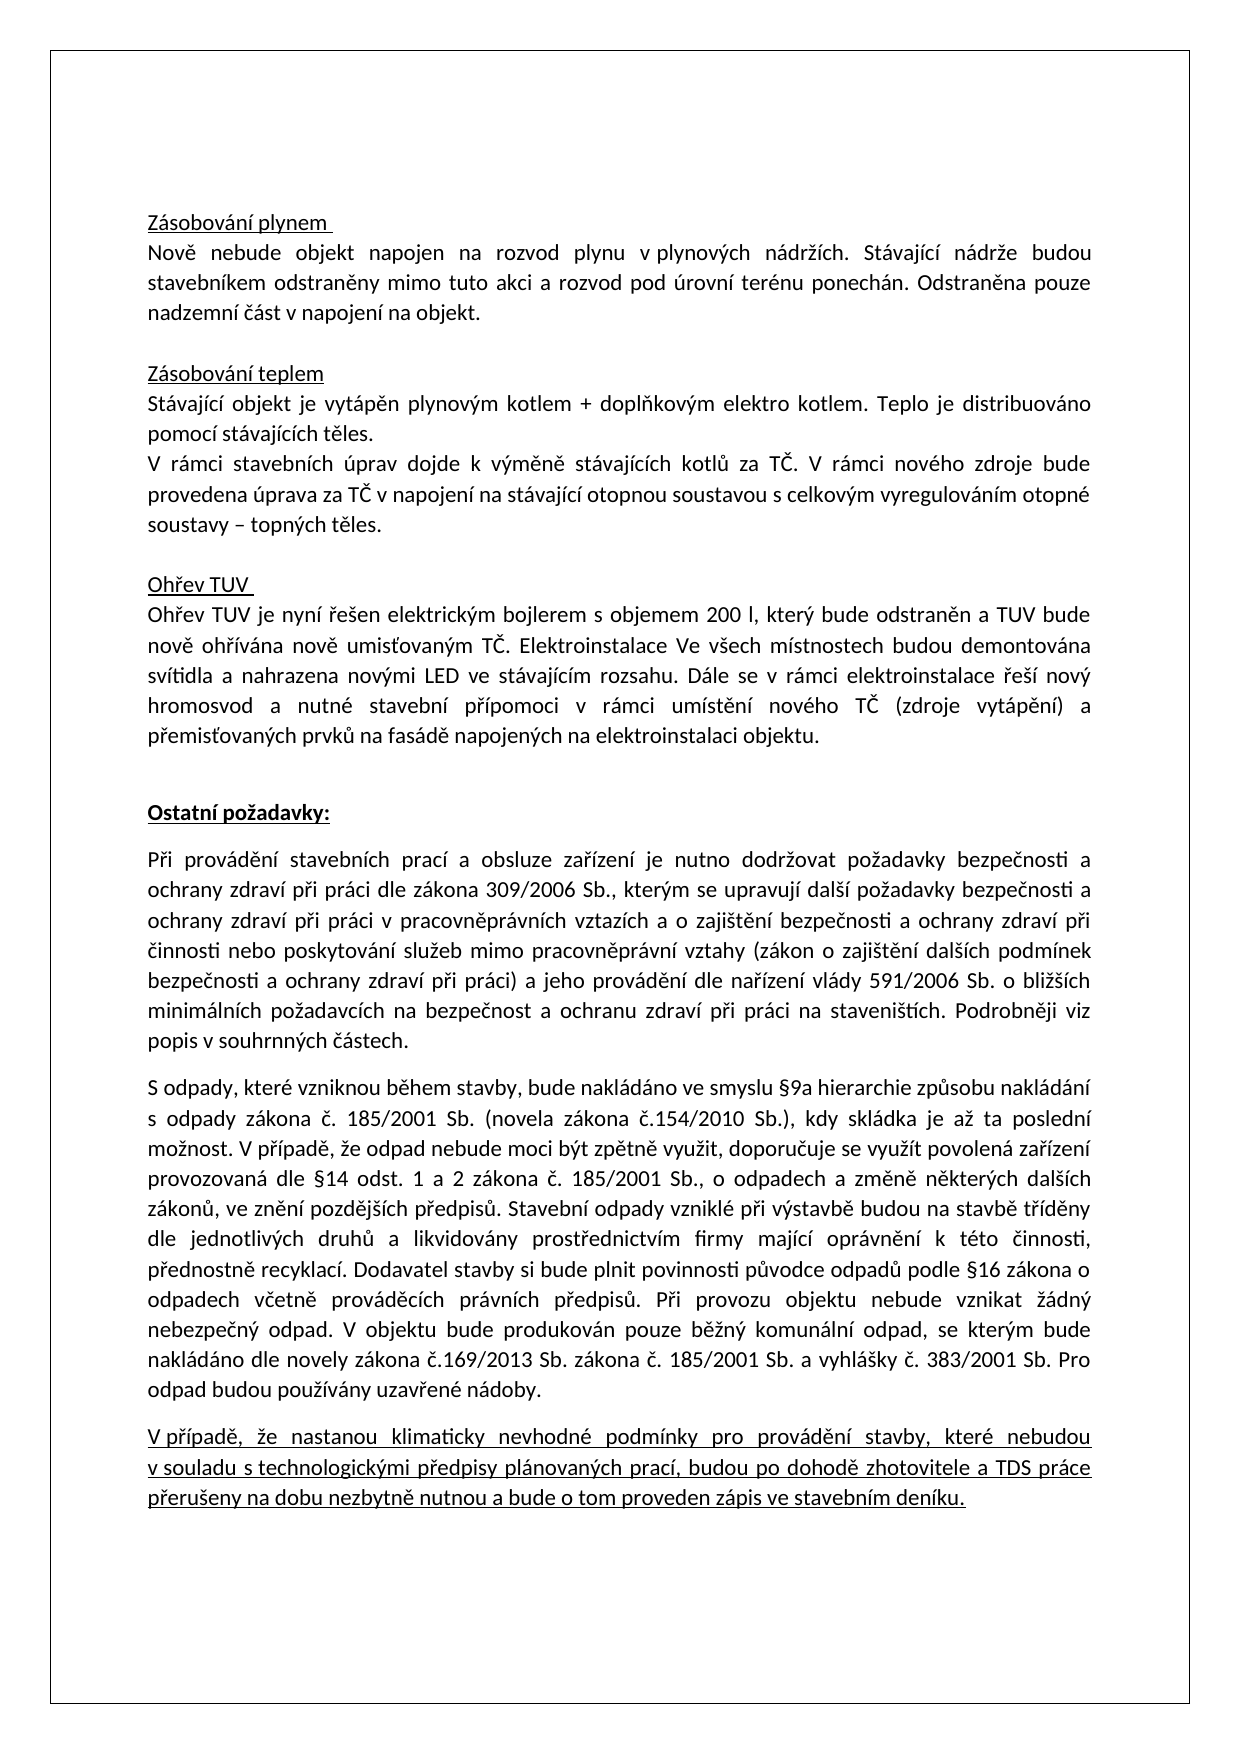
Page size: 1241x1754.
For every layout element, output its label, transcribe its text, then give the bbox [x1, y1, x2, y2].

text Nově nebude objekt napojen na rozvod plynu v plynových nádržích. Stávající nádrže budou stavebníkem odstraněny mimo tuto akci a rozvod pod úrovní terénu ponechán. Odstraněna pouze nadzemní část v napojení na objekt. [147, 238, 1093, 327]
text V rámci stavebních úprav dojde k výměně stávajících kotlů za TČ. V rámci nového zdroje bude provedena úprava za TČ v napojení na stávající otopnou soustavou s celkovým vyregulováním otopné soustavy – topných těles. [147, 449, 1093, 538]
text S odpady, které vzniknou během stavby, bude nakládáno ve smyslu §9a hierarchie způsobu nakládání s odpady zákona č. 185/2001 Sb. (novela zákona č.154/2010 Sb.), kdy skládka je až ta poslední možnost. V případě, že odpad nebude moci být zpětně využit, doporučuje se využít povolená zařízení provozovaná dle §14 odst. 1 a 2 zákona č. 185/2001 Sb., o odpadech a změně některých dalších zákonů, ve znění pozdějších předpisů. Stavební odpady vzniklé při výstavbě budou na stavbě tříděny dle jednotlivých druhů a likvidovány prostřednictvím firmy mající oprávnění k této činnosti, přednostně recyklací. Dodavatel stavby si bude plnit povinnosti původce odpadů podle §16 zákona o odpadech včetně prováděcích právních předpisů. Při provozu objektu nebude vznikat žádný nebezpečný odpad. V objektu bude produkován pouze běžný komunální odpad, se kterým bude nakládáno dle novely zákona č.169/2013 Sb. zákona č. 185/2001 Sb. a vyhlášky č. 383/2001 Sb. Pro odpad budou používány uzavřené nádoby. [147, 1073, 1093, 1404]
text V případě, že nastanou klimaticky nevhodné podmínky pro provádění stavby, které nebudou v souladu s technologickými předpisy plánovaných prací, budou po dohodě zhotovitele a TDS práce přerušeny na dobu nezbytně nutnou a bude o tom proveden zápis ve stavebním deníku. [147, 1422, 1093, 1511]
text Zásobování plynem [147, 208, 1093, 236]
text Při provádění stavebních prací a obsluze zařízení je nutno dodržovat požadavky bezpečnosti a ochrany zdraví při práci dle zákona 309/2006 Sb., kterým se upravují další požadavky bezpečnosti a ochrany zdraví při práci v pracovněprávních vztazích a o zajištění bezpečnosti a ochrany zdraví při činnosti nebo poskytování služeb mimo pracovněprávní vztahy (zákon o zajištění dalších podmínek bezpečnosti a ochrany zdraví při práci) a jeho provádění dle nařízení vlády 591/2006 Sb. o bližších minimálních požadavcích na bezpečnost a ochranu zdraví při práci na staveništích. Podrobněji viz popis v souhrnných částech. [147, 845, 1093, 1055]
text Zásobování teplem [147, 359, 1093, 387]
text Ohřev TUV je nyní řešen elektrickým bojlerem s objemem 200 l, který bude odstraněn a TUV bude nově ohřívána nově umisťovaným TČ. Elektroinstalace Ve všech místnostech budou demontována svítidla a nahrazena novými LED ve stávajícím rozsahu. Dále se v rámci elektroinstalace řeší nový hromosvod a nutné stavební přípomoci v rámci umístění nového TČ (zdroje vytápění) a přemisťovaných prvků na fasádě napojených na elektroinstalaci objektu. [147, 601, 1093, 749]
text Stávající objekt je vytápěn plynovým kotlem + doplňkovým elektro kotlem. Teplo je distribuováno pomocí stávajících těles. [147, 389, 1093, 447]
text Ohřev TUV [147, 570, 1093, 598]
text Ostatní požadavky: [147, 798, 1093, 827]
